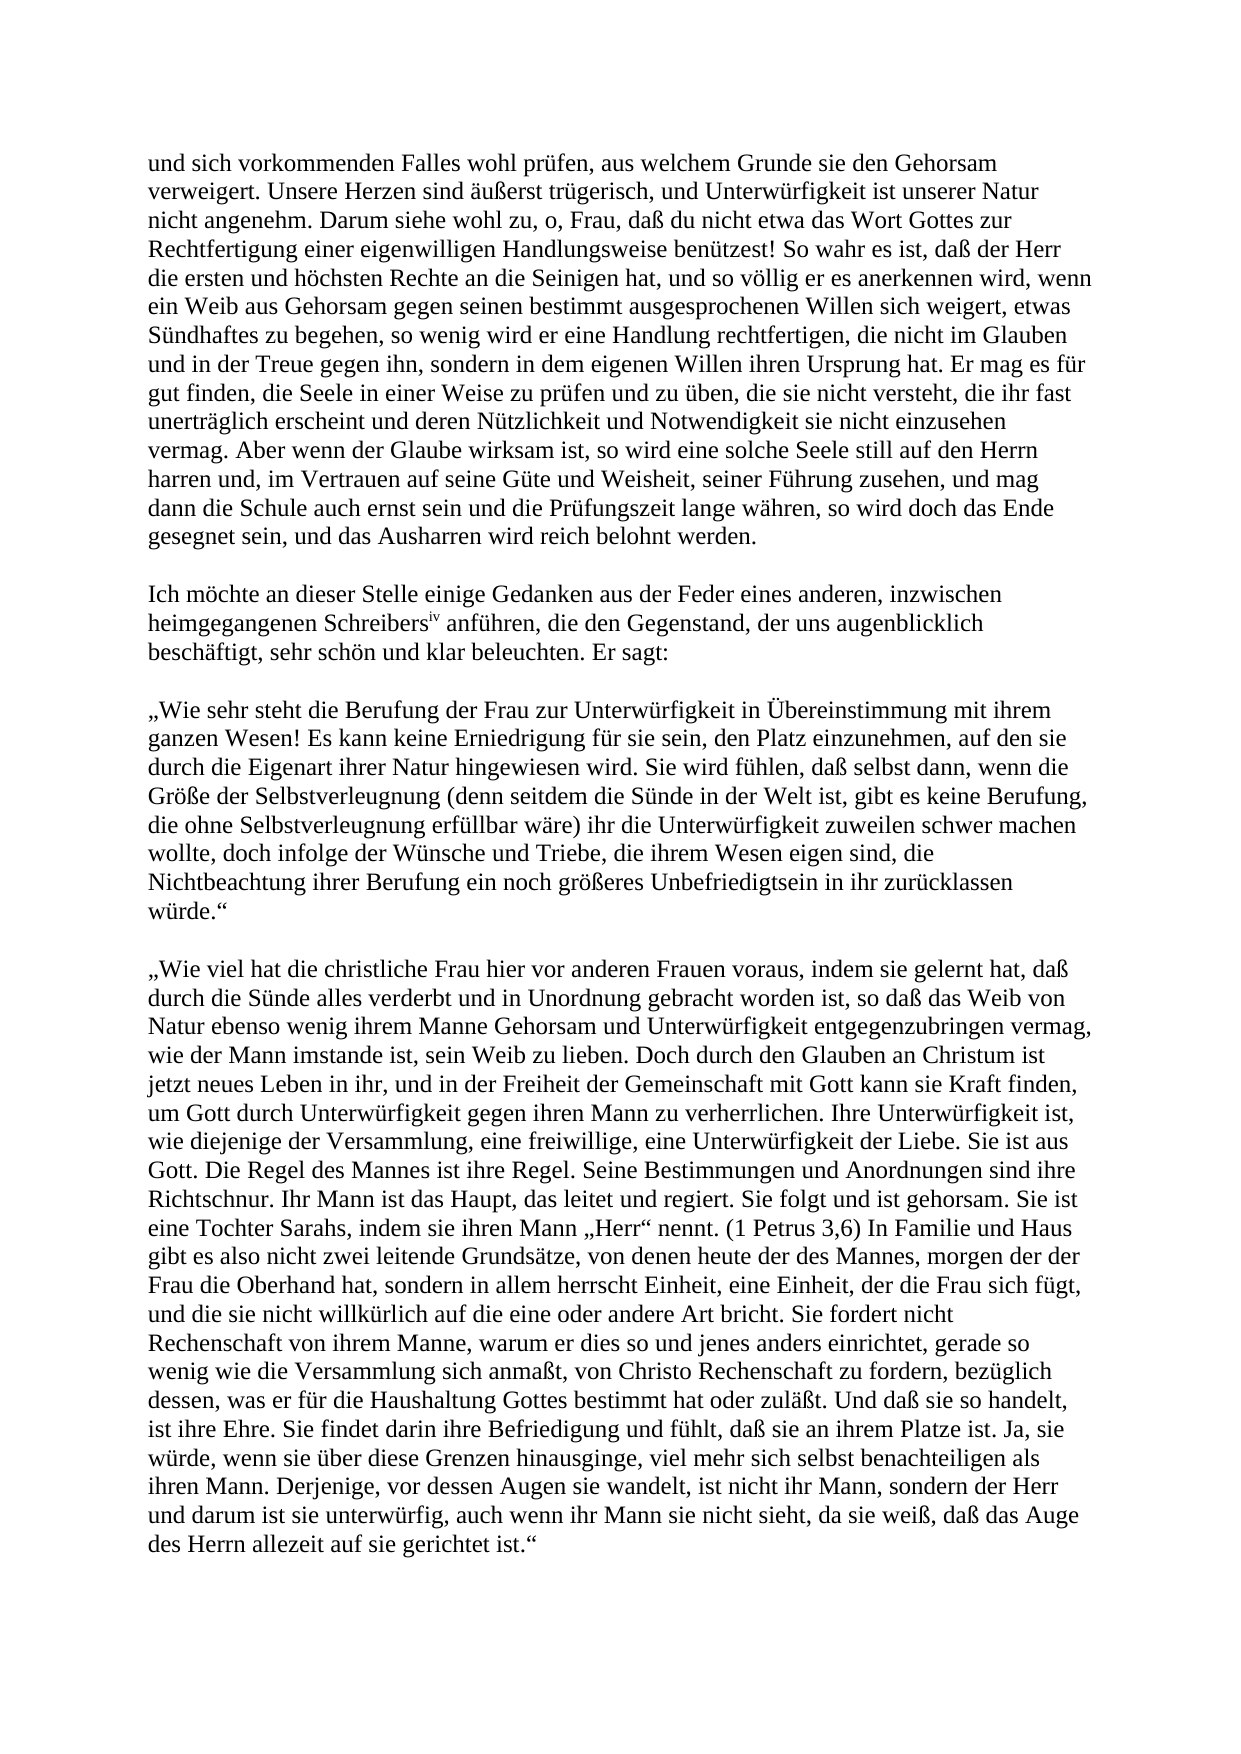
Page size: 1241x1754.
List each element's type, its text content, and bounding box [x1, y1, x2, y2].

text „Wie viel hat die christliche Frau hier vor anderen Frauen voraus, indem sie gelernt hat, daß durch die Sünde alles verderbt und in Unordnung gebracht worden ist, so daß das Weib von Natur ebenso wenig ihrem Manne Gehorsam und Unterwürfigkeit entgegenzubringen vermag, wie der Mann imstande ist, sein Weib zu lieben. Doch durch den Glauben an Christum ist jetzt neues Leben in ihr, und in der Freiheit der Gemeinschaft mit Gott kann sie Kraft finden, um Gott durch Unterwürfigkeit gegen ihren Mann zu verherrlichen. Ihre Unterwürfigkeit ist, wie diejenige der Versammlung, eine freiwillige, eine Unterwürfigkeit der Liebe. Sie ist aus Gott. Die Regel des Mannes ist ihre Regel. Seine Bestimmungen und Anordnungen sind ihre Richtschnur. Ihr Mann ist das Haupt, das leitet und regiert. Sie folgt und ist gehorsam. Sie ist eine Tochter Sarahs, indem sie ihren Mann „Herr“ nennt. (1 Petrus 3,6) In Familie und Haus gibt es also nicht zwei leitende Grundsätze, von denen heute der des Mannes, morgen der der Frau die Oberhand hat, sondern in allem herrscht Einheit, eine Einheit, der die Frau sich fügt, und die sie nicht willkürlich auf die eine oder andere Art bricht. Sie fordert nicht Rechenschaft von ihrem Manne, warum er dies so und jenes anders einrichtet, gerade so wenig wie die Versammlung sich anmaßt, von Christo Rechenschaft zu fordern, bezüglich dessen, was er für die Haushaltung Gottes bestimmt hat oder zuläßt. Und daß sie so handelt, ist ihre Ehre. Sie findet darin ihre Befriedigung und fühlt, daß sie an ihrem Platze ist. Ja, sie würde, wenn sie über diese Grenzen hinausginge, viel mehr sich selbst benachteiligen als ihren Mann. Derjenige, vor dessen Augen sie wandelt, ist nicht ihr Mann, sondern der Herr und darum ist sie unterwürfig, auch wenn ihr Mann sie nicht sieht, da sie weiß, daß das Auge des Herrn allezeit auf sie gerichtet ist.“ [148, 954, 1093, 1558]
text Ich möchte an dieser Stelle einige Gedanken aus der Feder eines anderen, inzwischen heimgegangenen Schreibers anführen, die den Gegenstand, der uns augenblicklich beschäftigt, sehr schön und klar beleuchten. Er sagt: [148, 579, 1093, 666]
text „Wie sehr steht die Berufung der Frau zur Unterwürfigkeit in Übereinstimmung mit ihrem ganzen Wesen! Es kann keine Erniedrigung für sie sein, den Platz einzunehmen, auf den sie durch die Eigenart ihrer Natur hingewiesen wird. Sie wird fühlen, daß selbst dann, wenn die Größe der Selbstverleugnung (denn seitdem die Sünde in der Welt ist, gibt es keine Berufung, die ohne Selbstverleugnung erfüllbar wäre) ihr die Unterwürfigkeit zuweilen schwer machen wollte, doch infolge der Wünsche und Triebe, die ihrem Wesen eigen sind, die Nichtbeachtung ihrer Berufung ein noch größeres Unbefriedigtsein in ihr zurücklassen würde.“ [148, 695, 1093, 925]
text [148, 148, 1093, 550]
